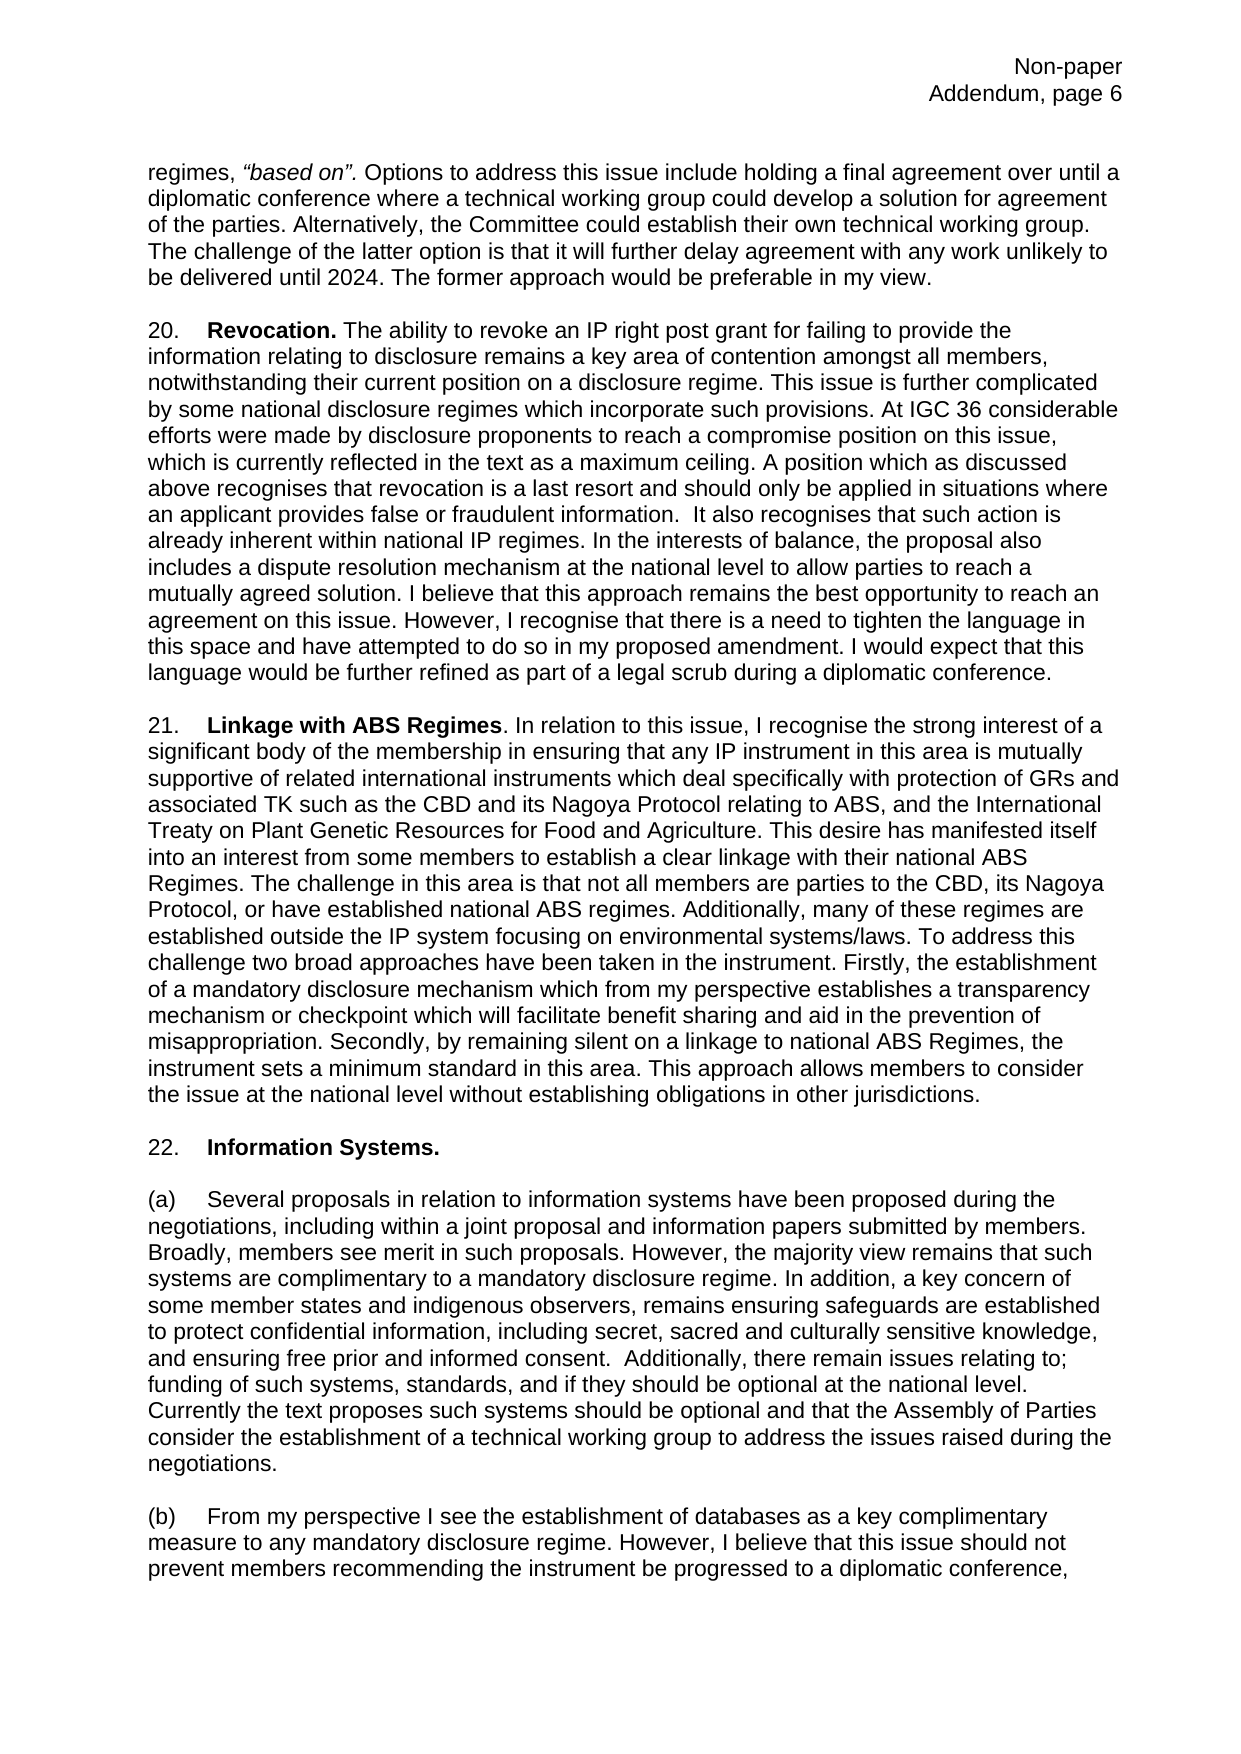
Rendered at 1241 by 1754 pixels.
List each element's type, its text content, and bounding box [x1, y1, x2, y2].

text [148, 158, 1122, 290]
text 20. Revocation. The ability to revoke an IP right post grant for failing to provide the information relating to disclosure remains a key area of contention amongst all members, notwithstanding their current position on a disclosure regime. This issue is further complicated by some national disclosure regimes which incorporate such provisions. At IGC 36 considerable efforts were made by disclosure proponents to reach a compromise position on this issue, which is currently reflected in the text as a maximum ceiling. A position which as discussed above recognises that revocation is a last resort and should only be applied in situations where an applicant provides false or fraudulent information. It also recognises that such action is already inherent within national IP regimes. In the interests of balance, the proposal also includes a dispute resolution mechanism at the national level to allow parties to reach a mutually agreed solution. I believe that this approach remains the best opportunity to reach an agreement on this issue. However, I recognise that there is a need to tighten the language in this space and have attempted to do so in my proposed amendment. I would expect that this language would be further refined as part of a legal scrub during a diplomatic conference. [148, 317, 1122, 686]
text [148, 1503, 1122, 1582]
text 21. Linkage with ABS Regimes. In relation to this issue, I recognise the strong interest of a significant body of the membership in ensuring that any IP instrument in this area is mutually supportive of related international instruments which deal specifically with protection of GRs and associated TK such as the CBD and its Nagoya Protocol relating to ABS, and the International Treaty on Plant Genetic Resources for Food and Agriculture. This desire has manifested itself into an interest from some members to establish a clear linkage with their national ABS Regimes. The challenge in this area is that not all members are parties to the CBD, its Nagoya Protocol, or have established national ABS regimes. Additionally, many of these regimes are established outside the IP system focusing on environmental systems/laws. To address this challenge two broad approaches have been taken in the instrument. Firstly, the establishment of a mandatory disclosure mechanism which from my perspective establishes a transparency mechanism or checkpoint which will facilitate benefit sharing and aid in the prevention of misappropriation. Secondly, by remaining silent on a linkage to national ABS Regimes, the instrument sets a minimum standard in this area. This approach allows members to consider the issue at the national level without establishing obligations in other jurisdictions. [148, 712, 1122, 1107]
text 22. Information Systems. [148, 1134, 1122, 1160]
text (a) Several proposals in relation to information systems have been proposed during the negotiations, including within a joint proposal and information papers submitted by members. Broadly, members see merit in such proposals. However, the majority view remains that such systems are complimentary to a mandatory disclosure regime. In addition, a key concern of some member states and indigenous observers, remains ensuring safeguards are established to protect confidential information, including secret, sacred and culturally sensitive knowledge, and ensuring free prior and informed consent. Additionally, there remain issues relating to; funding of such systems, standards, and if they should be optional at the national level. Currently the text proposes such systems should be optional and that the Assembly of Parties consider the establishment of a technical working group to address the issues raised during the negotiations. [148, 1186, 1122, 1503]
